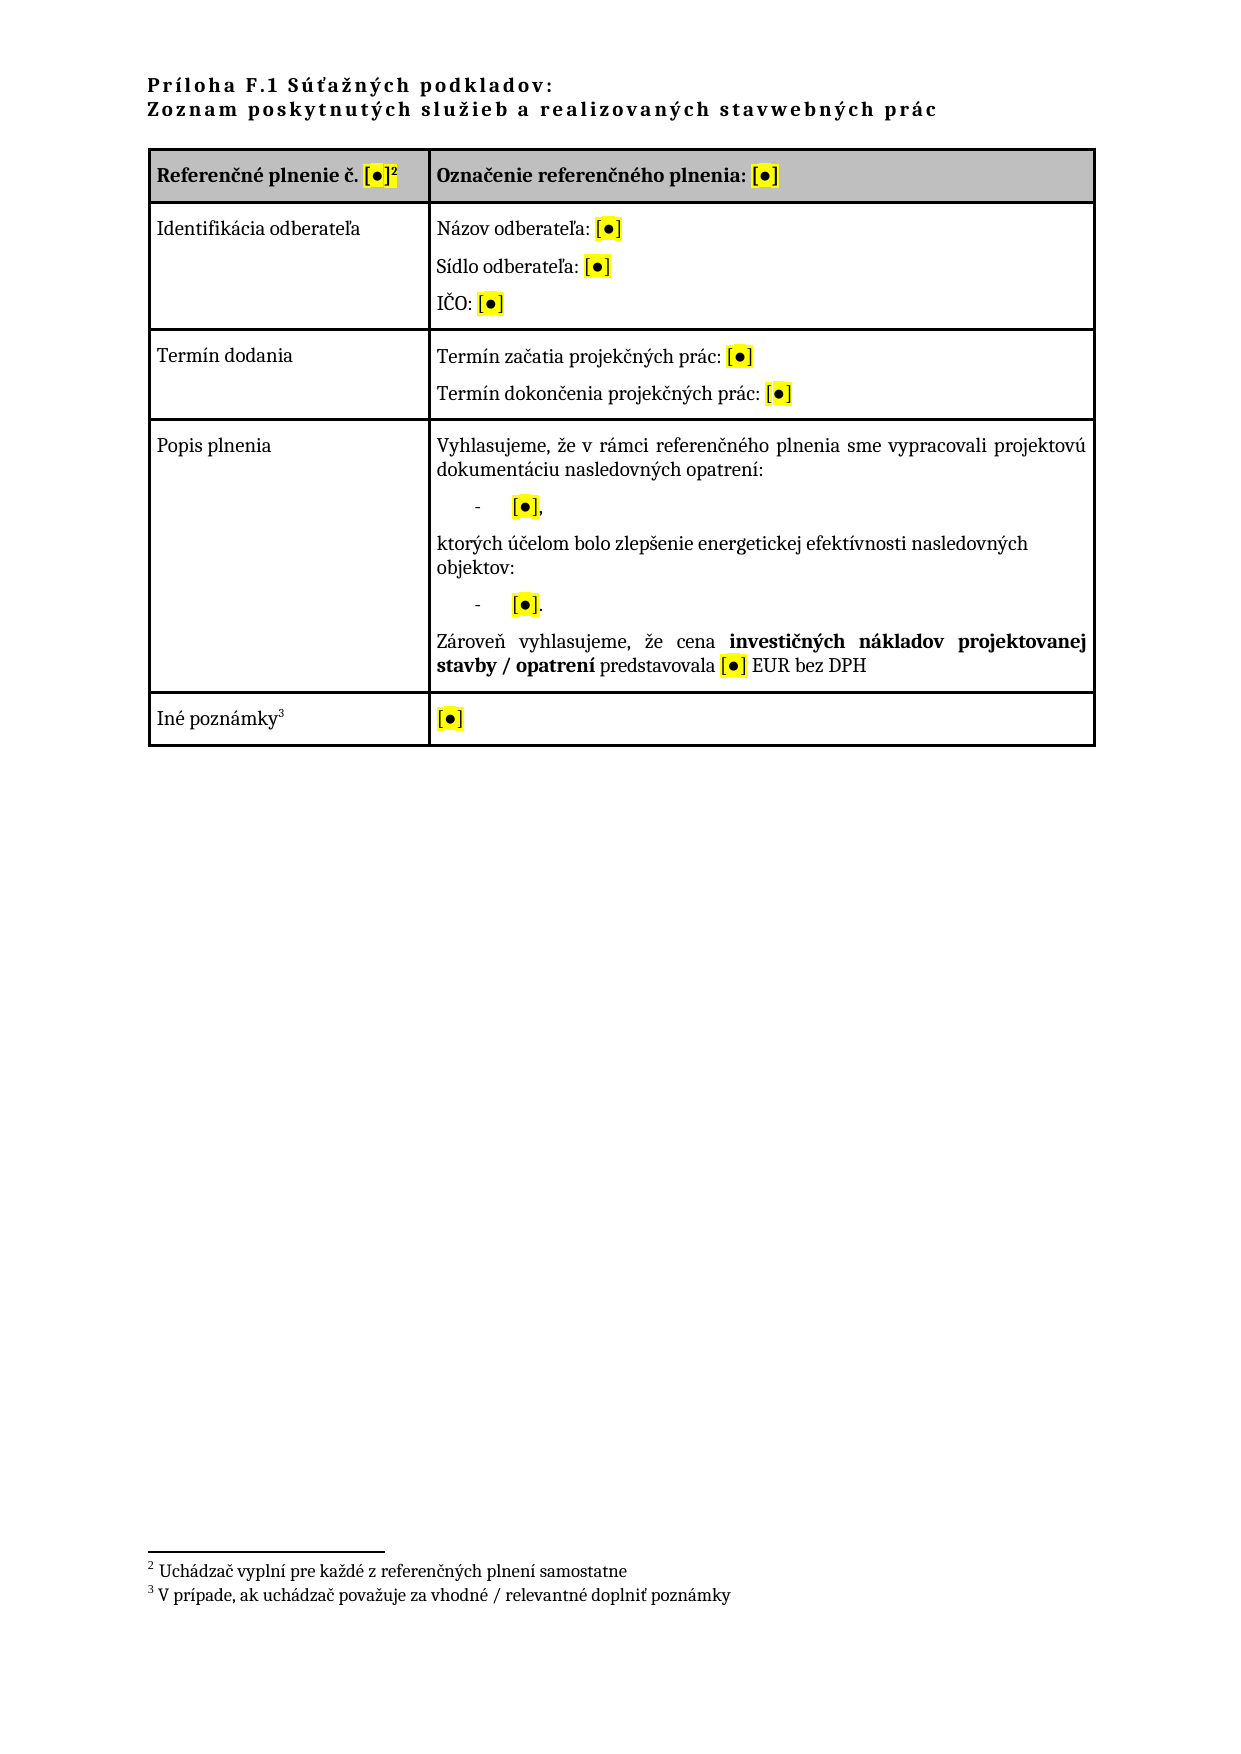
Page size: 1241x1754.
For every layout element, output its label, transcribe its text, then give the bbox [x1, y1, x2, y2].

table_cell [●] [431, 694, 1093, 743]
table_cell Identifikácia odberateľa [151, 204, 428, 328]
table_cell Názov odberateľa: [●] Sídlo odberateľa: [●] IČO: [●] [431, 204, 1093, 328]
table_cell Termín začatia projekčných prác: [●] Termín dokončenia projekčných prác: [●] [431, 331, 1093, 418]
table_cell Popis plnenia [151, 421, 428, 691]
table_cell Vyhlasujeme, že v rámci referenčného plnenia sme vypracovali projektovú dokumentáciu nasledovných opatrení: [●], ktorých účelom bolo zlepšenie energetickej efektívnosti nasledovných objektov: [●]. Zároveň vyhlasujeme, že cena investičných nákladov projektovanej stavby / opatrení predstavovala [●] EUR bez DPH [431, 421, 1093, 691]
table_header Označenie referenčného plnenia: [●] [431, 151, 1093, 201]
table_header Referenčné plnenie č. [●] [151, 151, 428, 201]
table_cell Termín dodania [151, 331, 428, 418]
table_cell Iné poznámky [151, 694, 428, 743]
